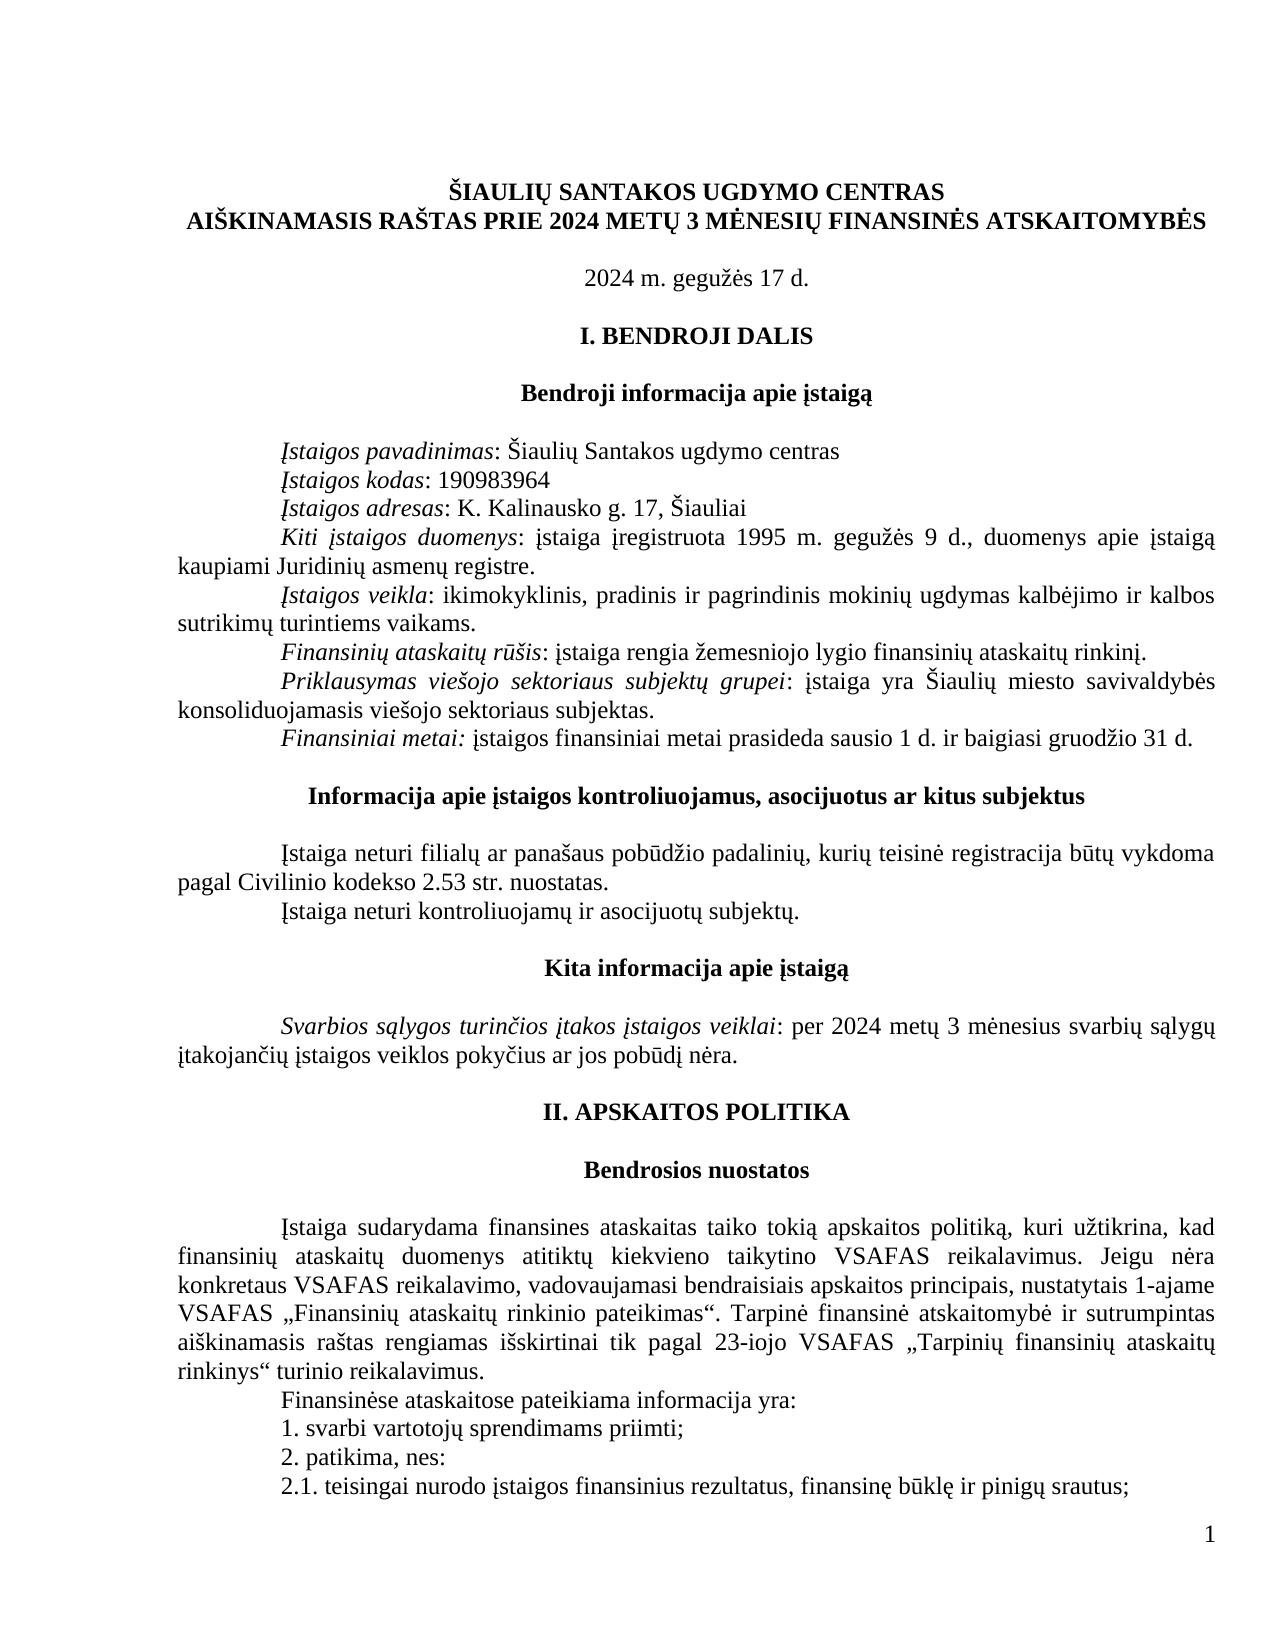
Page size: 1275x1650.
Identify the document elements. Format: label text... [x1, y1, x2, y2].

text AIŠKINAMASIS RAŠTAS PRIE 2024 METŲ 3 MĖNESIŲ FINANSINĖS ATSKAITOMYBĖS [177, 206, 1216, 235]
text Įstaigos veikla: ikimokyklinis, pradinis ir pagrindinis mokinių ugdymas kalbėjimo ir kalbos sutrikimų turintiems vaikams. [177, 580, 1216, 637]
text Finansiniai metai: įstaigos finansiniai metai prasideda sausio 1 d. ir baigiasi gruodžio 31 d. [177, 723, 1216, 752]
text Įstaiga neturi filialų ar panašaus pobūdžio padalinių, kurių teisinė registracija būtų vykdoma pagal Civilinio kodekso 2.53 str. nuostatas. [177, 838, 1216, 896]
text 1. svarbi vartotojų sprendimams priimti; [177, 1413, 1216, 1442]
text Įstaiga sudarydama finansines ataskaitas taiko tokią apskaitos politiką, kuri užtikrina, kad finansinių ataskaitų duomenys atitiktų kiekvieno taikytino VSAFAS reikalavimus. Jeigu nėra konkretaus VSAFAS reikalavimo, vadovaujamasi bendraisiais apskaitos principais, nustatytais 1-ajame VSAFAS „Finansinių ataskaitų rinkinio pateikimas“. Tarpinė finansinė atskaitomybė ir sutrumpintas aiškinamasis raštas rengiamas išskirtinai tik pagal 23-iojo VSAFAS „Tarpinių finansinių ataskaitų rinkinys“ turinio reikalavimus. [177, 1212, 1216, 1385]
text Priklausymas viešojo sektoriaus subjektų grupei: įstaiga yra Šiaulių miesto savivaldybės konsoliduojamasis viešojo sektoriaus subjektas. [177, 666, 1216, 723]
text Įstaigos adresas: K. Kalinausko g. 17, Šiauliai [177, 493, 1216, 522]
text ŠIAULIŲ SANTAKOS UGDYMO CENTRAS [177, 177, 1216, 206]
text I. BENDROJI DALIS [177, 321, 1216, 350]
text Kiti įstaigos duomenys: įstaiga įregistruota 1995 m. gegužės 9 d., duomenys apie įstaigą kaupiami Juridinių asmenų registre. [177, 522, 1216, 580]
text Finansinių ataskaitų rūšis: įstaiga rengia žemesniojo lygio finansinių ataskaitų rinkinį. [177, 637, 1216, 666]
text Svarbios sąlygos turinčios įtakos įstaigos veiklai: per 2024 metų 3 mėnesius svarbių sąlygų įtakojančių įstaigos veiklos pokyčius ar jos pobūdį nėra. [177, 1011, 1216, 1068]
text 2. patikima, nes: [177, 1442, 1216, 1471]
text 2024 m. gegužės 17 d. [177, 263, 1216, 292]
text Kita informacija apie įstaigą [177, 953, 1216, 982]
text Bendrosios nuostatos [177, 1155, 1216, 1183]
text Bendroji informacija apie įstaigą [177, 378, 1216, 407]
text II. APSKAITOS POLITIKA [177, 1097, 1216, 1126]
text Įstaigos pavadinimas: Šiaulių Santakos ugdymo centras [177, 436, 1216, 465]
text Informacija apie įstaigos kontroliuojamus, asocijuotus ar kitus subjektus [177, 781, 1216, 810]
text Finansinėse ataskaitose pateikiama informacija yra: [177, 1385, 1216, 1413]
text 2.1. teisingai nurodo įstaigos finansinius rezultatus, finansinę būklę ir pinigų srautus; [177, 1471, 1216, 1500]
text Įstaiga neturi kontroliuojamų ir asocijuotų subjektų. [177, 896, 1216, 925]
text Įstaigos kodas: 190983964 [177, 465, 1216, 493]
